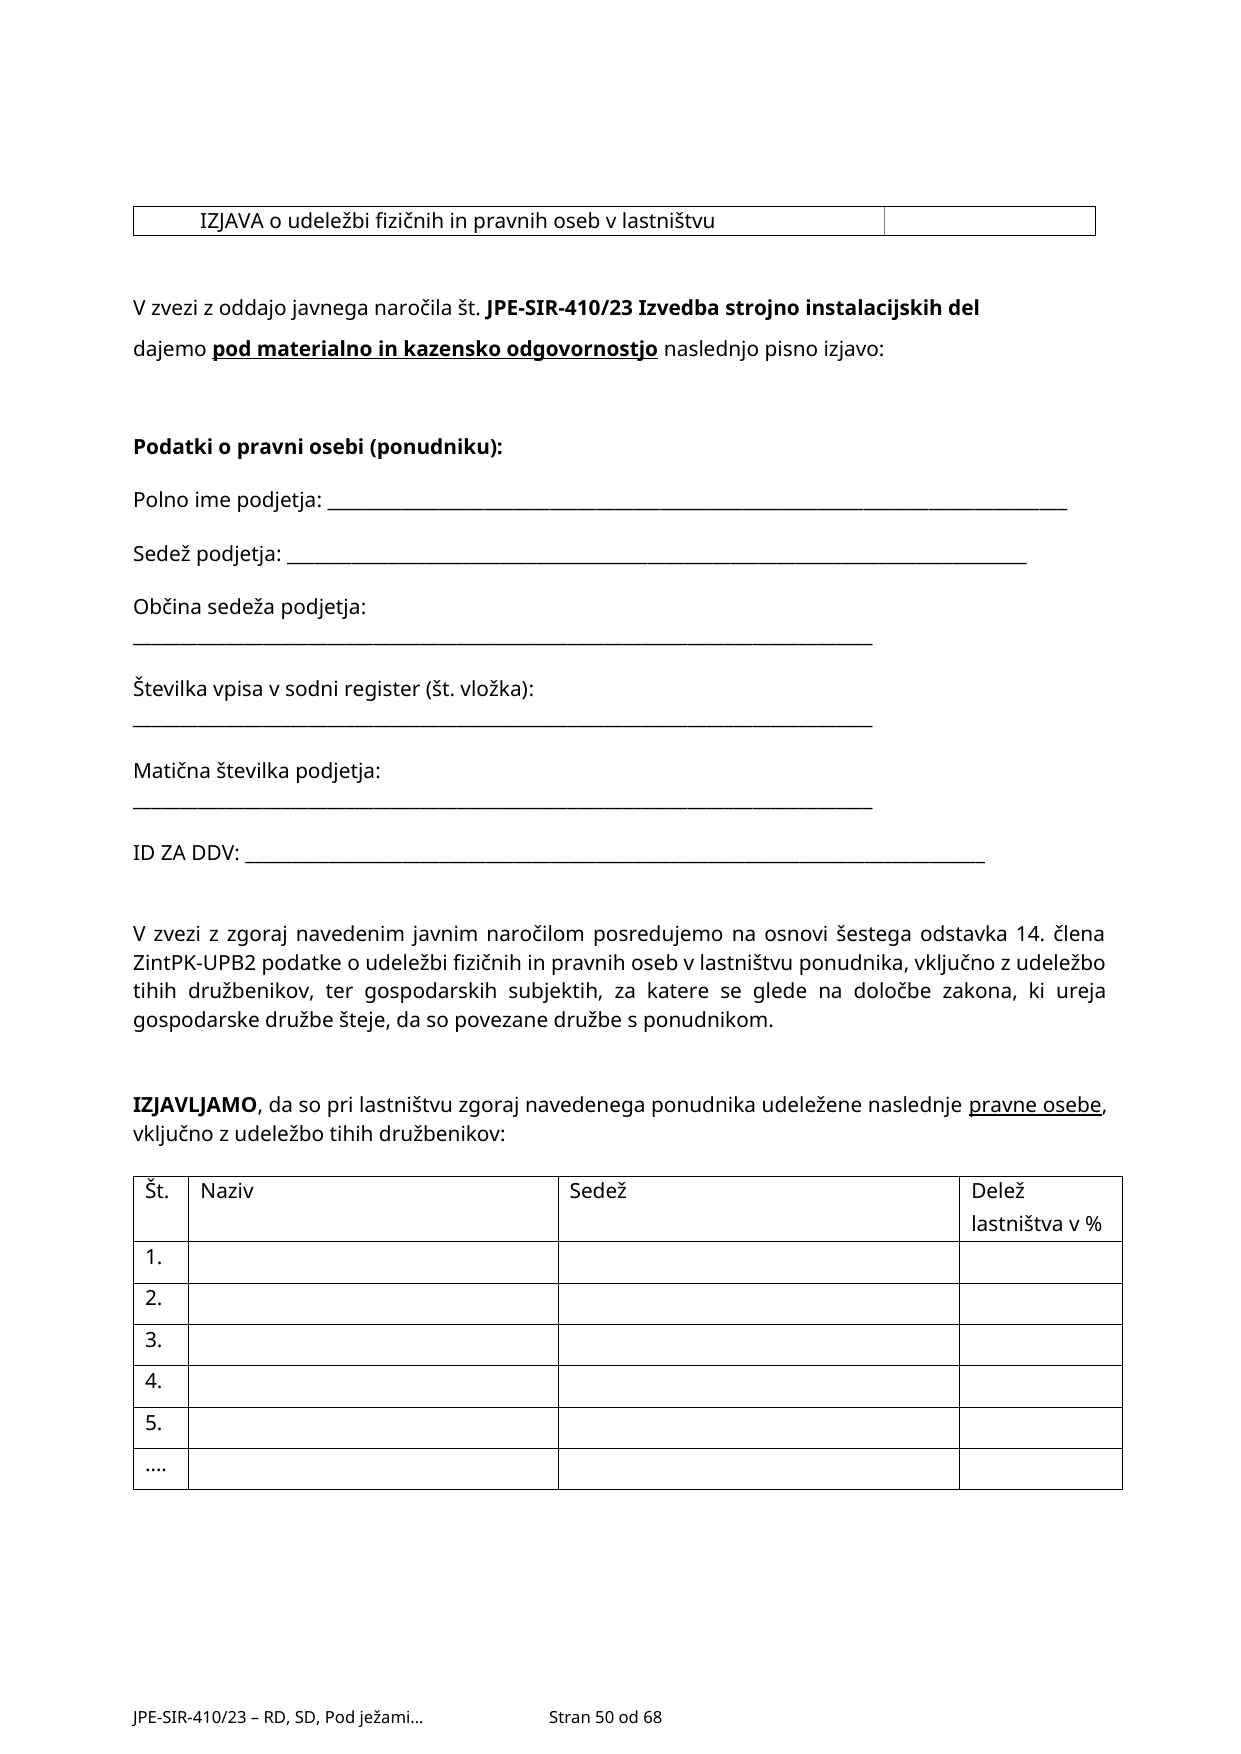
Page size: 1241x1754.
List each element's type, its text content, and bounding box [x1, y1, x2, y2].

text Sedež podjetja: ________________________________________________________________________________ [133, 539, 1107, 567]
table_cell [960, 1449, 1122, 1489]
table_cell [559, 1325, 959, 1365]
table_cell [960, 1408, 1122, 1448]
table_cell [559, 1284, 959, 1324]
table_cell [559, 1449, 959, 1489]
text V zvezi z oddajo javnega naročila št. JPE-SIR-410/23 Izvedba strojno instalacijskih del [133, 293, 1107, 321]
table_cell [559, 1242, 959, 1282]
table_cell [960, 1284, 1122, 1324]
table_header IZJAVA o udeležbi fizičnih in pravnih oseb v lastništvu [193, 207, 884, 235]
table_header Št. [134, 1177, 188, 1241]
table_cell [960, 1325, 1122, 1365]
table_cell 3. [134, 1325, 188, 1365]
table_cell [559, 1366, 959, 1407]
text Polno ime podjetja: ________________________________________________________________________________ [133, 485, 1107, 514]
text IZJAVLJAMO, da so pri lastništvu zgoraj navedenega ponudnika udeležene naslednje pravne osebe, vključno z udeležbo tihih družbenikov: [133, 1090, 1107, 1147]
text Podatki o pravni osebi (ponudniku): [133, 432, 1107, 460]
table_cell [189, 1408, 558, 1448]
table_cell [189, 1366, 558, 1407]
text ID ZA DDV: ________________________________________________________________________________ [133, 838, 1107, 866]
table_cell [960, 1366, 1122, 1407]
table_cell [189, 1284, 558, 1324]
table_header Delež lastništva v % [960, 1177, 1122, 1241]
table_cell 1. [134, 1242, 188, 1282]
text V zvezi z zgoraj navedenim javnim naročilom posredujemo na osnovi šestega odstavka 14. člena ZintPK-UPB2 podatke o udeležbi fizičnih in pravnih oseb v lastništvu ponudnika, vključno z udeležbo tihih družbenikov, ter gospodarskih subjektih, za katere se glede na določbe zakona, ki ureja gospodarske družbe šteje, da so povezane družbe s ponudnikom. [133, 919, 1107, 1033]
table_header [1041, 207, 1095, 235]
table_cell …. [134, 1449, 188, 1489]
table_cell [189, 1325, 558, 1365]
text Občina sedeža podjetja: ________________________________________________________________________________ [133, 592, 1107, 649]
text Matična številka podjetja: ________________________________________________________________________________ [133, 756, 1107, 813]
table_cell [189, 1242, 558, 1282]
table_cell 2. [134, 1284, 188, 1324]
table_header Sedež [559, 1177, 959, 1241]
table_cell 4. [134, 1366, 188, 1407]
table_header Naziv [189, 1177, 558, 1241]
table_cell 5. [134, 1408, 188, 1448]
text Številka vpisa v sodni register (št. vložka): ________________________________________________________________________________ [133, 674, 1107, 731]
text dajemo pod materialno in kazensko odgovornostjo naslednjo pisno izjavo: [133, 334, 1107, 362]
table_header [885, 207, 1041, 235]
table_cell [189, 1449, 558, 1489]
table_cell [559, 1408, 959, 1448]
table_cell [960, 1242, 1122, 1282]
table_header [134, 207, 193, 235]
